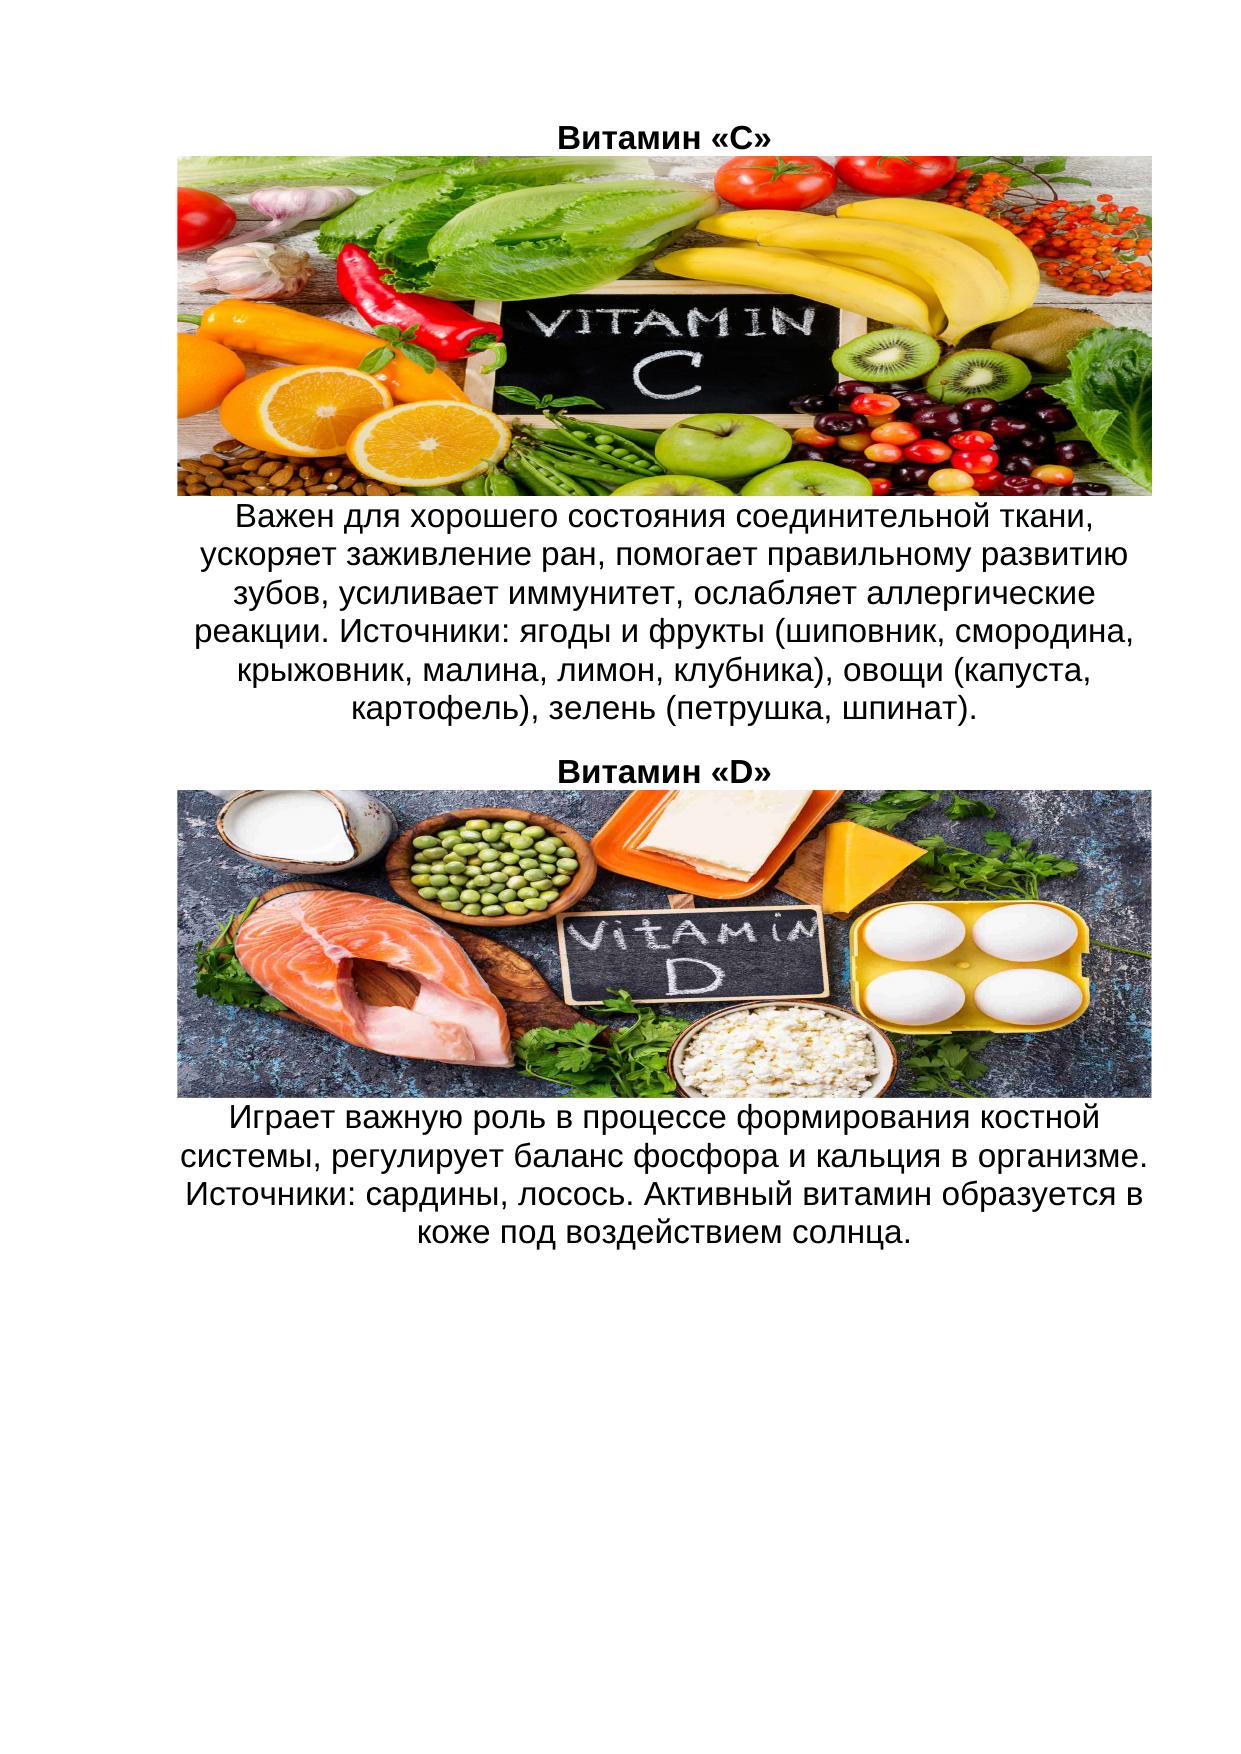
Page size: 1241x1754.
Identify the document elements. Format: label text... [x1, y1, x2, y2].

text Витамин «D» [177, 752, 1152, 790]
picture [177, 156, 1152, 496]
text Важен для хорошего состояния соединительной ткани, ускоряет заживление ран, помогает правильному развитию зубов, усиливает иммунитет, ослабляет аллергические реакции. Источники: ягоды и фрукты (шиповник, смородина, крыжовник, малина, лимон, клубника), овощи (капуста, картофель), зелень (петрушка, шпинат). [177, 496, 1152, 726]
text Играет важную роль в процессе формирования костной системы, регулирует баланс фосфора и кальция в организме. Источники: сардины, лосось. Активный витамин образуется в коже под воздействием солнца. [177, 1098, 1152, 1251]
picture [177, 790, 1152, 1098]
text Витамин «С» [177, 118, 1152, 156]
